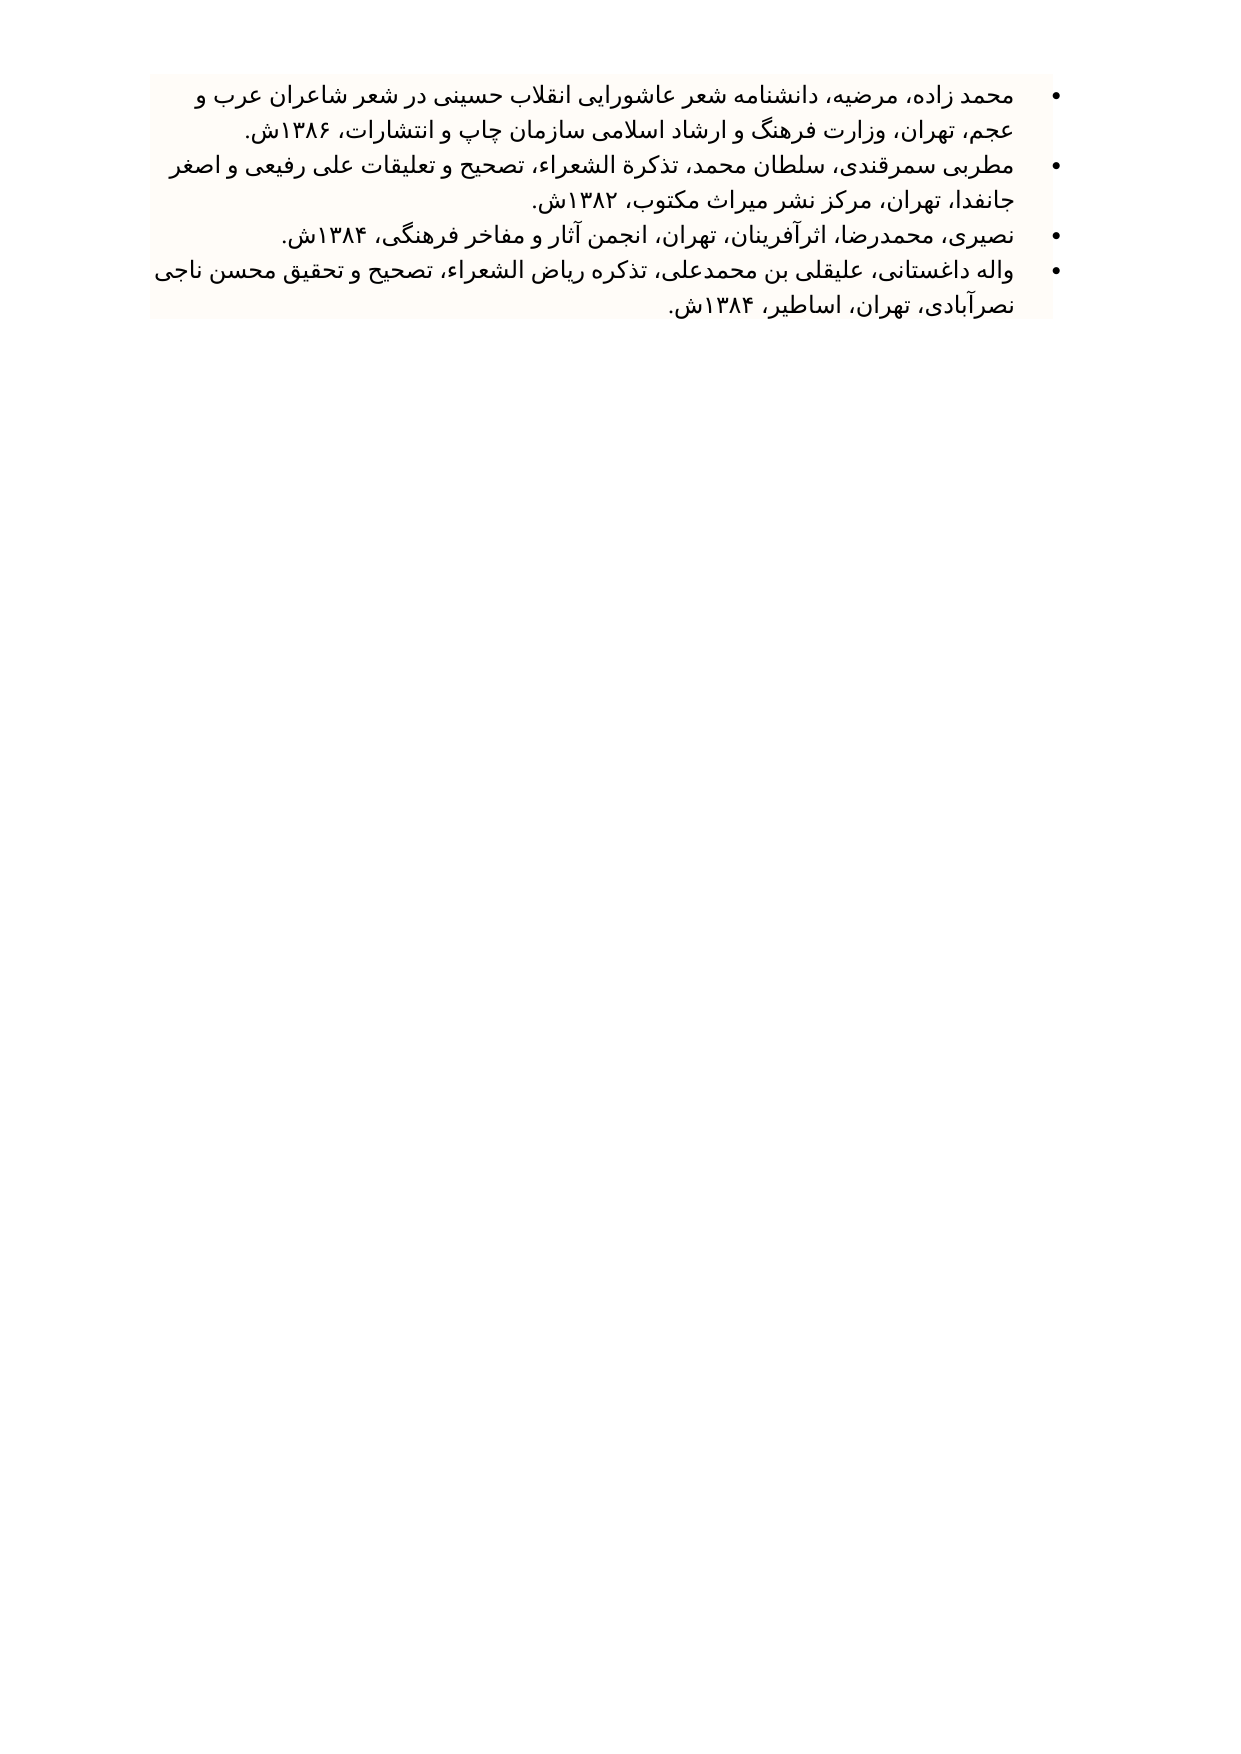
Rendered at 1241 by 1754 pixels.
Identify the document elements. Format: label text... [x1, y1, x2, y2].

list نصیری، محمدرضا، اثرآفرینان، تهران، انجمن آثار و مفاخر فرهنگی، ۱۳۸۴ش. [150, 214, 1053, 249]
list واله داغستانی، علیقلی بن محمدعلی، تذکره ریاض الشعراء، تصحیح و تحقیق محسن ناجی نصرآبادی، تهران، اساطیر، ۱۳۸۴ش. [150, 249, 1053, 319]
list مطربی سمرقندی، سلطان محمد، تذکرة الشعراء، تصحیح و تعلیقات علی رفیعی و اصغر جانفدا، تهران، مرکز نشر میراث مکتوب، ۱۳۸۲ش. [150, 144, 1053, 214]
list محمد زاده، مرضیه، دانشنامه شعر عاشورایی انقلاب حسینی در شعر شاعران عرب و عجم، تهران، وزارت فرهنگ و ارشاد اسلامی سازمان چاپ و انتشارات، ۱۳۸۶ش. [150, 74, 1053, 144]
